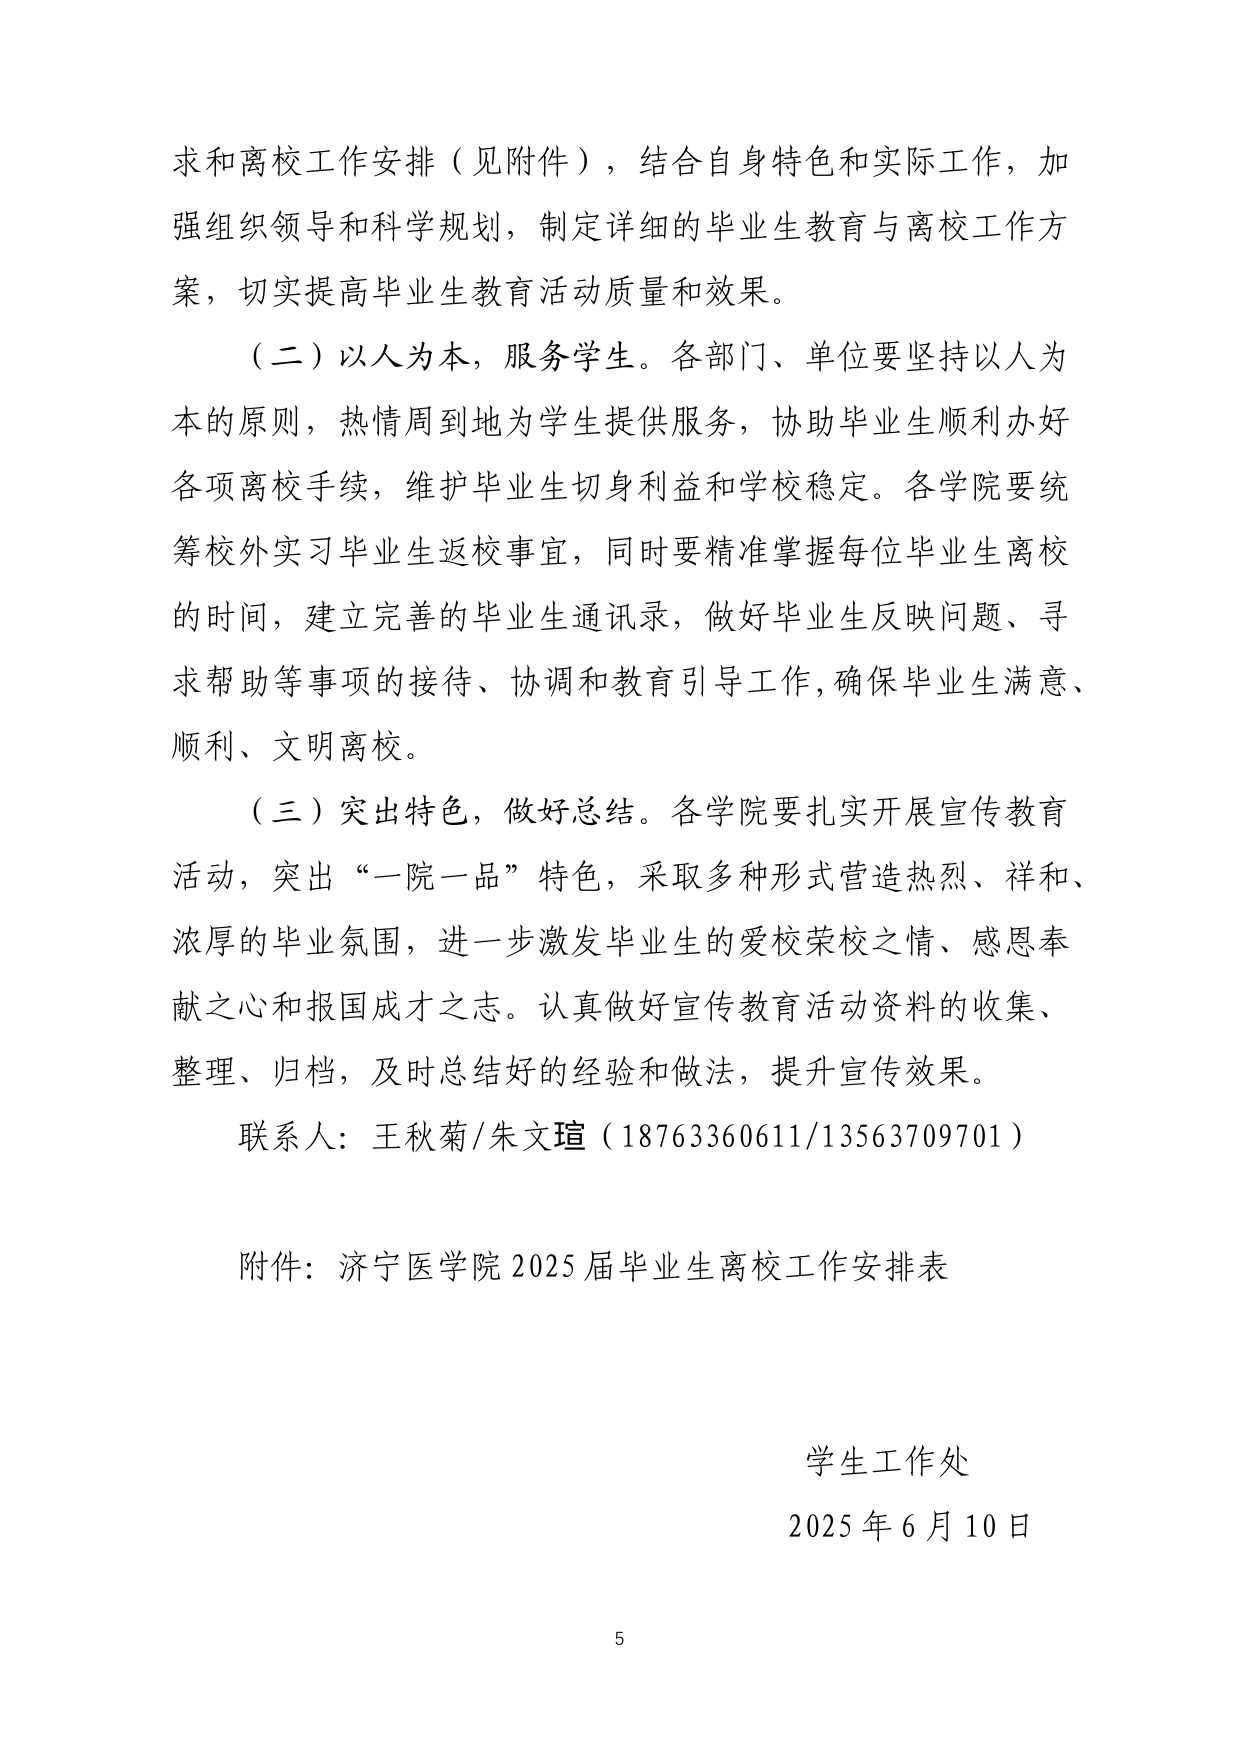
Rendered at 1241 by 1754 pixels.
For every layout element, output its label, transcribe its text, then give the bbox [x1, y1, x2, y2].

text 联系人：王秋菊/朱文瑄（18763360611/13563709701） [170, 1101, 1070, 1166]
text 2025年6月10日 [170, 1491, 1037, 1556]
text 附件：济宁医学院2025届毕业生离校工作安排表 [237, 1231, 1070, 1296]
text （三）突出特色，做好总结。各学院要扎实开展宣传教育活动，突出“一院一品”特色，采取多种形式营造热烈、祥和、浓厚的毕业氛围，进一步激发毕业生的爱校荣校之情、感恩奉献之心和报国成才之志。认真做好宣传教育活动资料的收集、整理、归档，及时总结好的经验和做法，提升宣传效果。 [170, 776, 1070, 1101]
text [170, 126, 1070, 321]
text （二）以人为本，服务学生。各部门、单位要坚持以人为本的原则，热情周到地为学生提供服务，协助毕业生顺利办好各项离校手续，维护毕业生切身利益和学校稳定。各学院要统筹校外实习毕业生返校事宜，同时要精准掌握每位毕业生离校的时间，建立完善的毕业生通讯录，做好毕业生反映问题、寻求帮助等事项的接待、协调和教育引导工作,确保毕业生满意、顺利、文明离校。 [170, 321, 1070, 776]
text 学生工作处 [170, 1426, 1076, 1491]
